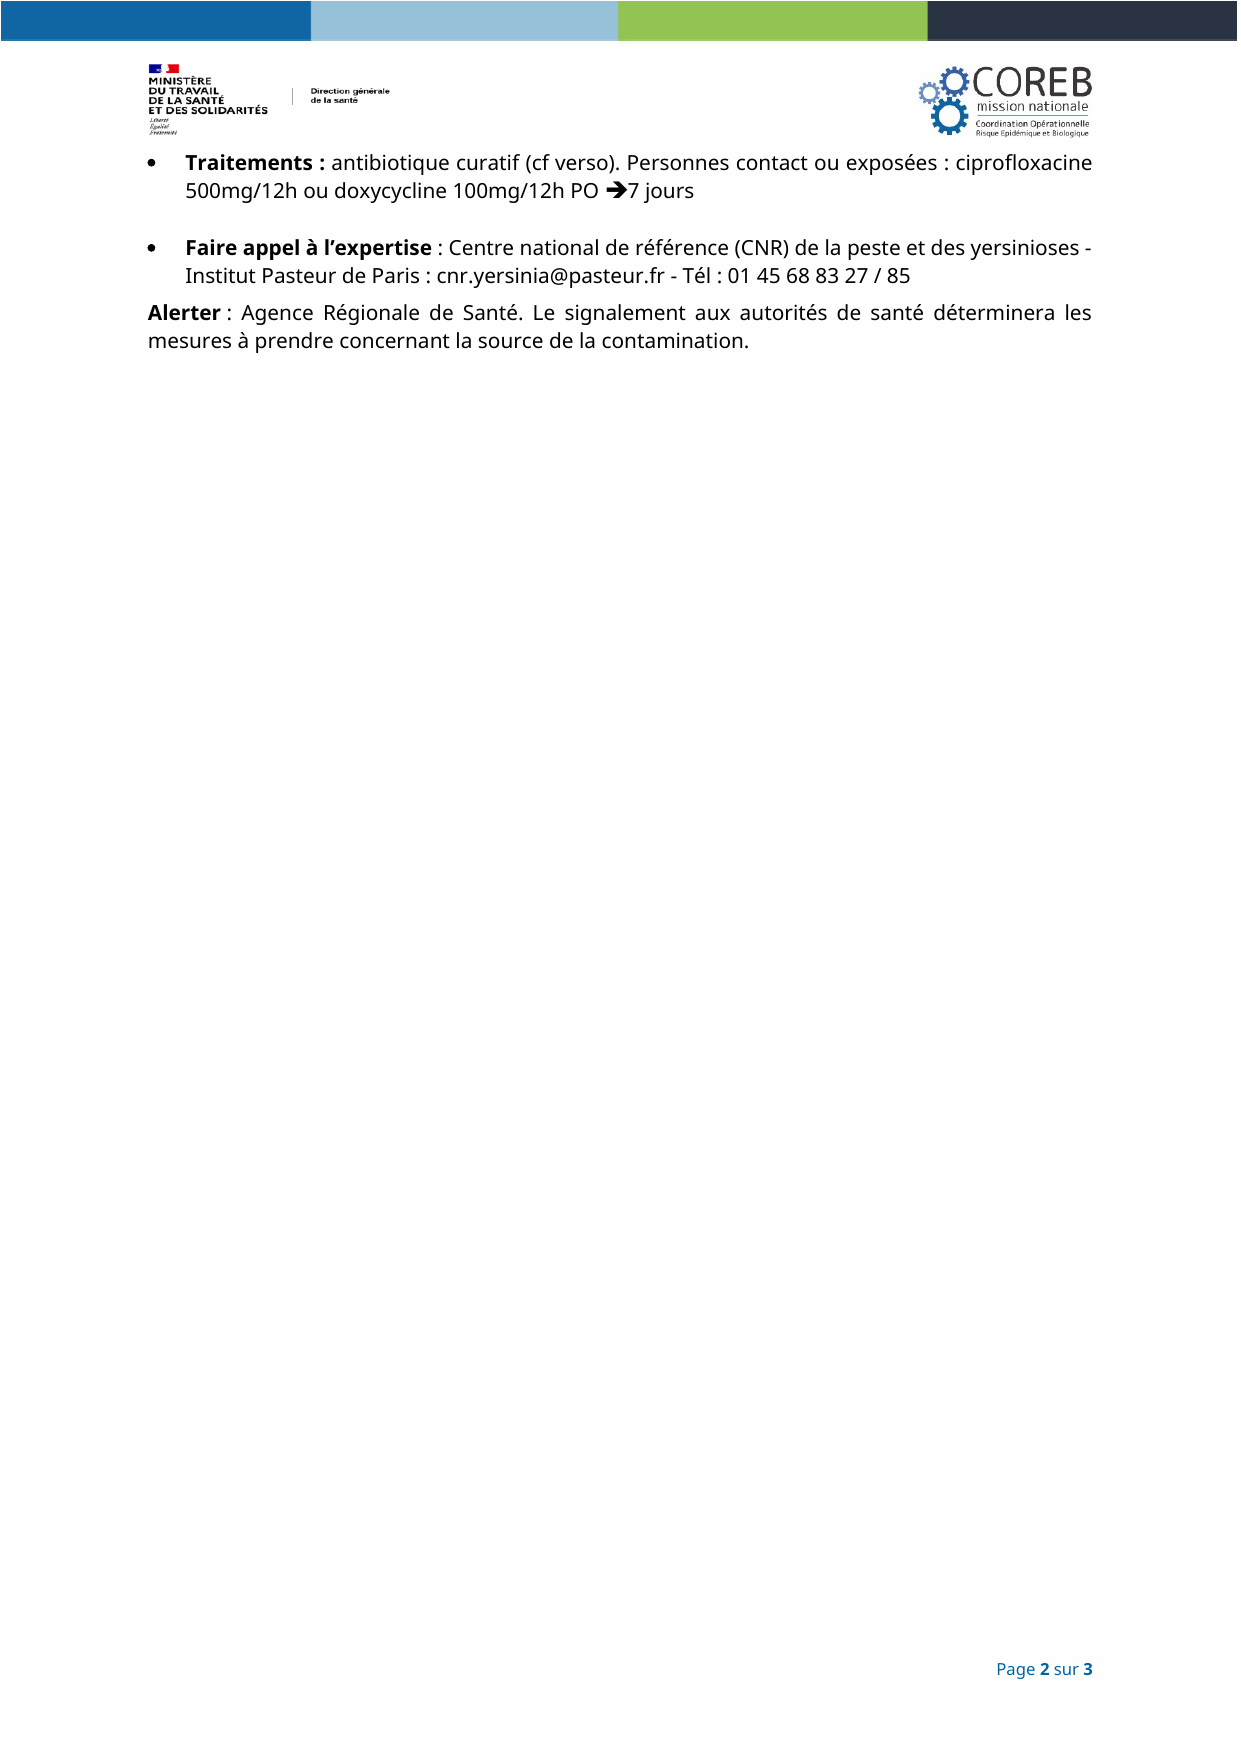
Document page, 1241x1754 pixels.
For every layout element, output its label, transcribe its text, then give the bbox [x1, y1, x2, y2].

picture [1, 1, 1237, 41]
picture [146, 62, 409, 138]
list Faire appel à l’expertise : Centre national de référence (CNR) de la peste et des yersinioses - Institut Pasteur de Paris : cnr.yersinia@pasteur.fr - Tél : 01 45 68 83 27 / 85 [148, 233, 1093, 290]
list Traitements : antibiotique curatif (cf verso). Personnes contact ou exposées : ciprofloxacine 500mg/12h ou doxycycline 100mg/12h PO 7 jours [148, 148, 1093, 204]
text Alerter : Agence Régionale de Santé. Le signalement aux autorités de santé déterminera les mesures à prendre concernant la source de la contamination. [148, 298, 1093, 355]
picture [918, 62, 1093, 138]
